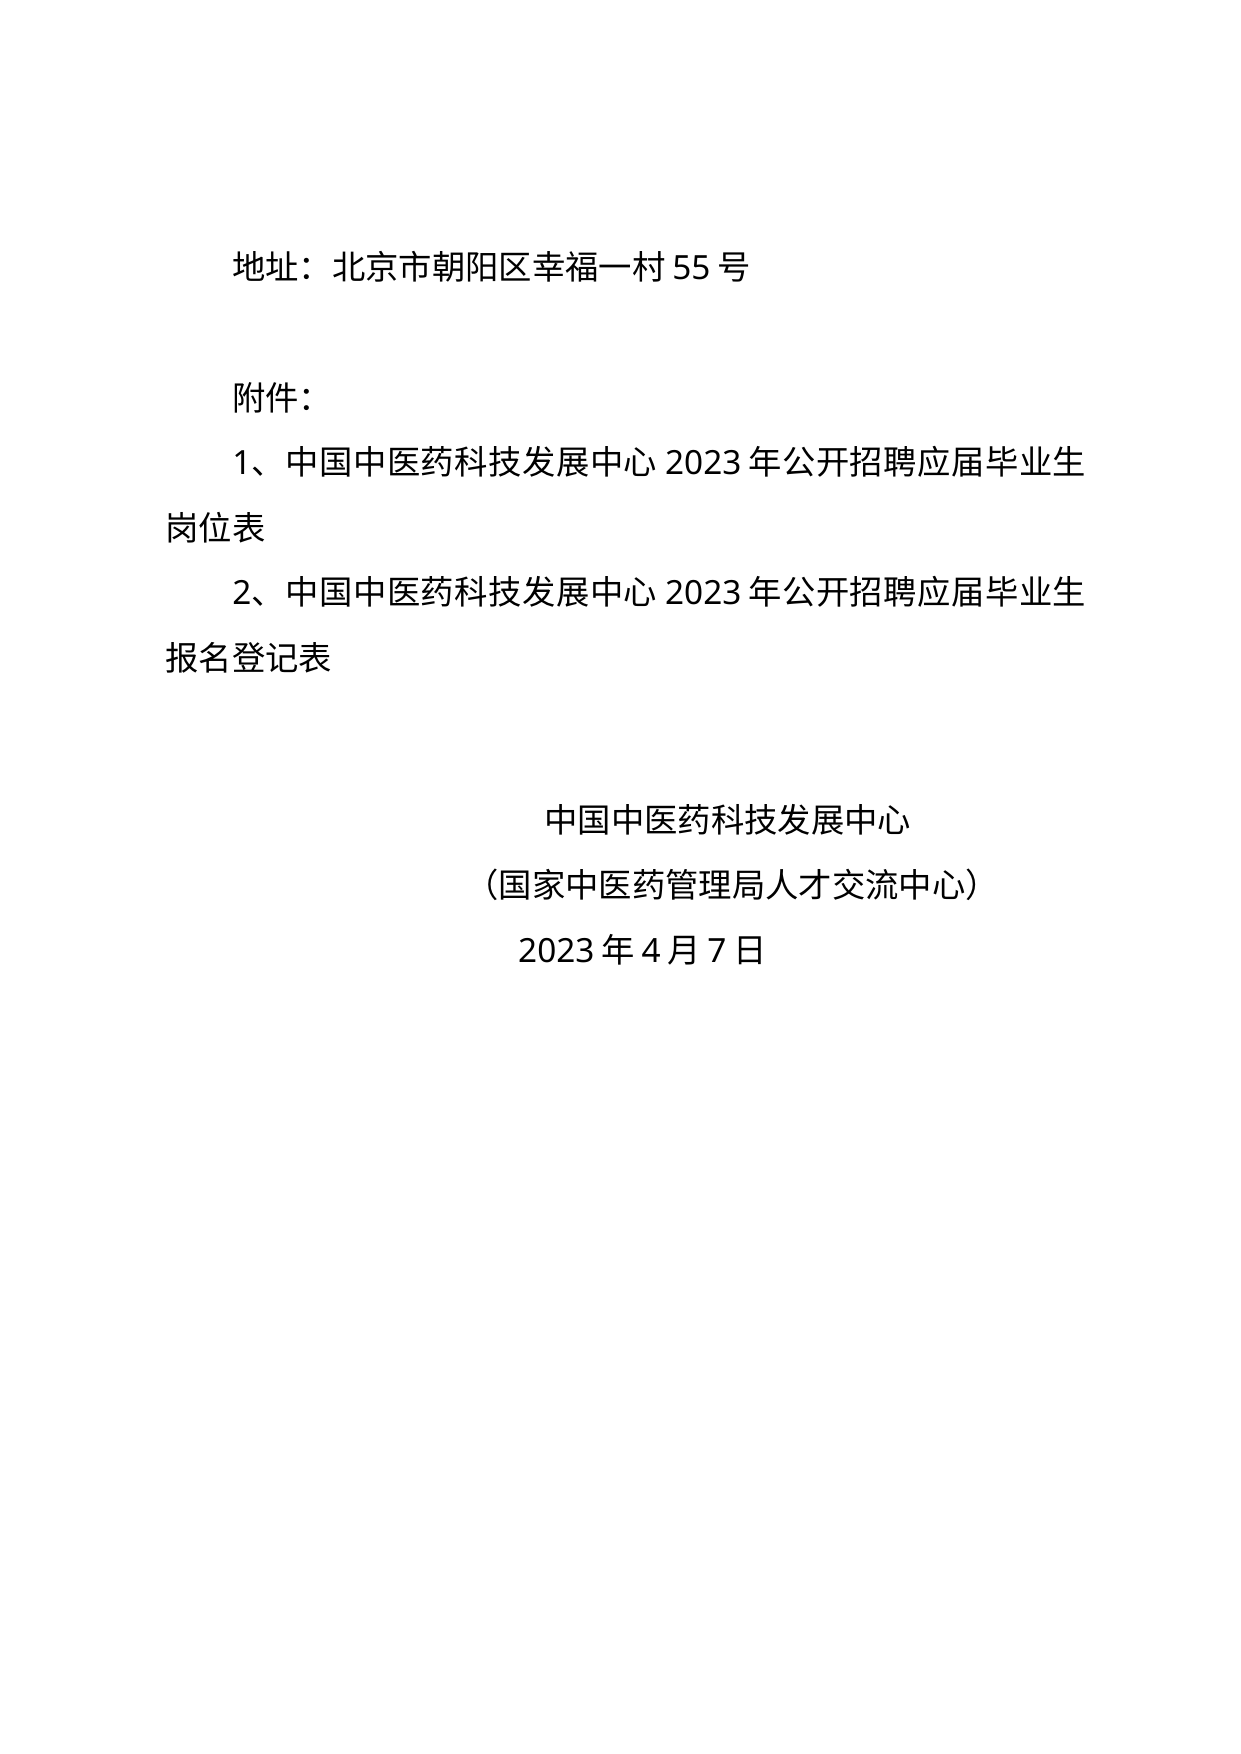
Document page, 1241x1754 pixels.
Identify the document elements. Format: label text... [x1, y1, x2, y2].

text 1、中国中医药科技发展中心2023年公开招聘应届毕业生岗位表 [165, 428, 1087, 558]
text 地址：北京市朝阳区幸福一村55号 [165, 233, 1087, 298]
text 附件： [165, 363, 1087, 428]
text 2023年4月7日 [165, 915, 920, 980]
text 2、中国中医药科技发展中心2023年公开招聘应届毕业生报名登记表 [165, 558, 1087, 688]
text （国家中医药管理局人才交流中心） [165, 850, 1087, 915]
text 中国中医药科技发展中心 [165, 785, 1087, 850]
